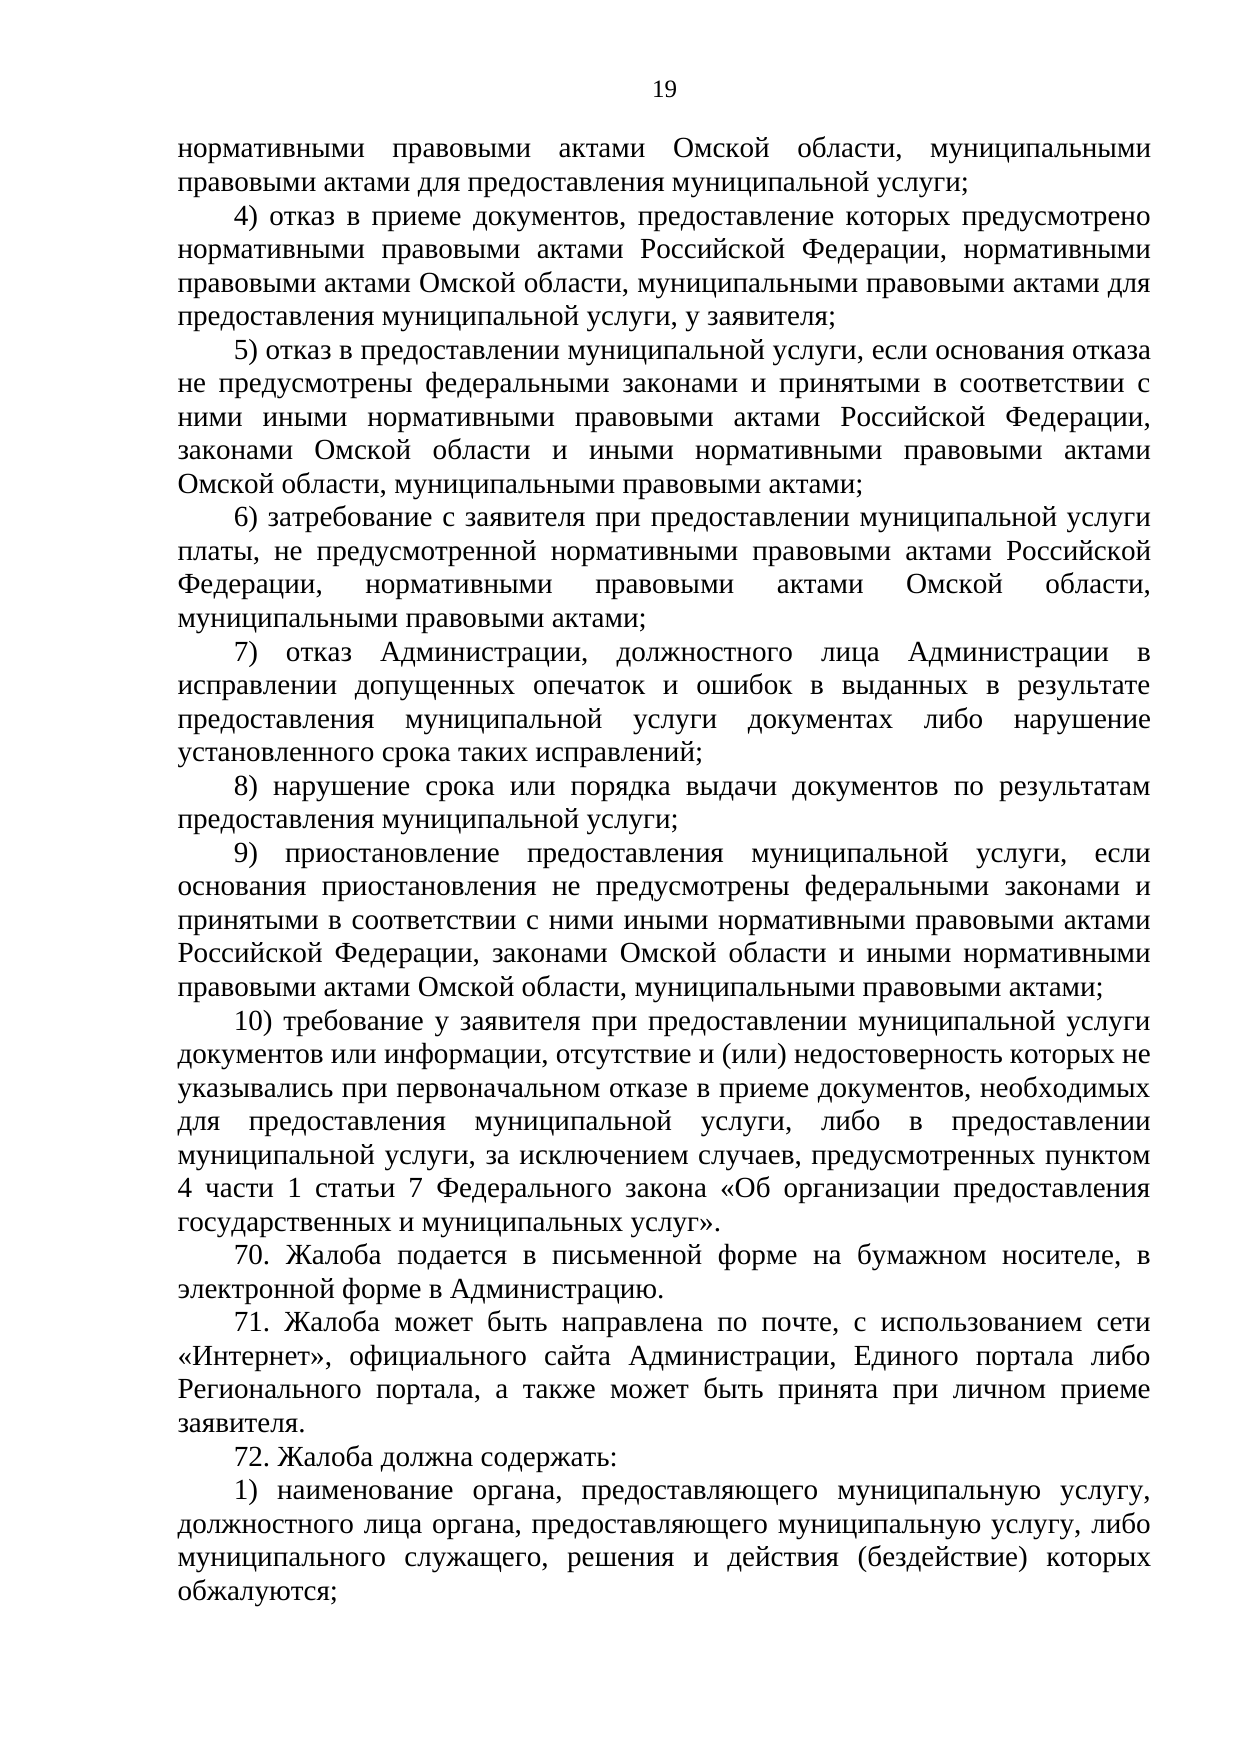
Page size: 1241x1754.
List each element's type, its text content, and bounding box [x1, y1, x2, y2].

text 1) наименование органа, предоставляющего муниципальную услугу, должностного лица органа, предоставляющего муниципальную услугу, либо муниципального служащего, решения и действия (бездействие) которых обжалуются; [177, 1472, 1152, 1606]
text 4) отказ в приеме документов, предоставление которых предусмотрено нормативными правовыми актами Российской Федерации, нормативными правовыми актами Омской области, муниципальными правовыми актами для предоставления муниципальной услуги, у заявителя; [177, 198, 1152, 332]
text 7) отказ Администрации, должностного лица Администрации в исправлении допущенных опечаток и ошибок в выданных в результате предоставления муниципальной услуги документах либо нарушение установленного срока таких исправлений; [177, 634, 1152, 768]
text 71. Жалоба может быть направлена по почте, с использованием сети «Интернет», официального сайта Администрации, Единого портала либо Регионального портала, а также может быть принята при личном приеме заявителя. [177, 1304, 1152, 1439]
text 5) отказ в предоставлении муниципальной услуги, если основания отказа не предусмотрены федеральными законами и принятыми в соответствии с ними иными нормативными правовыми актами Российской Федерации, законами Омской области и иными нормативными правовыми актами Омской области, муниципальными правовыми актами; [177, 332, 1152, 499]
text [177, 131, 1152, 198]
text 9) приостановление предоставления муниципальной услуги, если основания приостановления не предусмотрены федеральными законами и принятыми в соответствии с ними иными нормативными правовыми актами Российской Федерации, законами Омской области и иными нормативными правовыми актами Омской области, муниципальными правовыми актами; [177, 835, 1152, 1003]
text 72. Жалоба должна содержать: [177, 1439, 1152, 1472]
text 8) нарушение срока или порядка выдачи документов по результатам предоставления муниципальной услуги; [177, 768, 1152, 835]
text 6) затребование с заявителя при предоставлении муниципальной услуги платы, не предусмотренной нормативными правовыми актами Российской Федерации, нормативными правовыми актами Омской области, муниципальными правовыми актами; [177, 499, 1152, 634]
text 10) требование у заявителя при предоставлении муниципальной услуги документов или информации, отсутствие и (или) недостоверность которых не указывались при первоначальном отказе в приеме документов, необходимых для предоставления муниципальной услуги, либо в предоставлении муниципальной услуги, за исключением случаев, предусмотренных пунктом 4 части 1 статьи 7 Федерального закона «Об организации предоставления государственных и муниципальных услуг». [177, 1003, 1152, 1237]
text 70. Жалоба подается в письменной форме на бумажном носителе, в электронной форме в Администрацию. [177, 1237, 1152, 1304]
